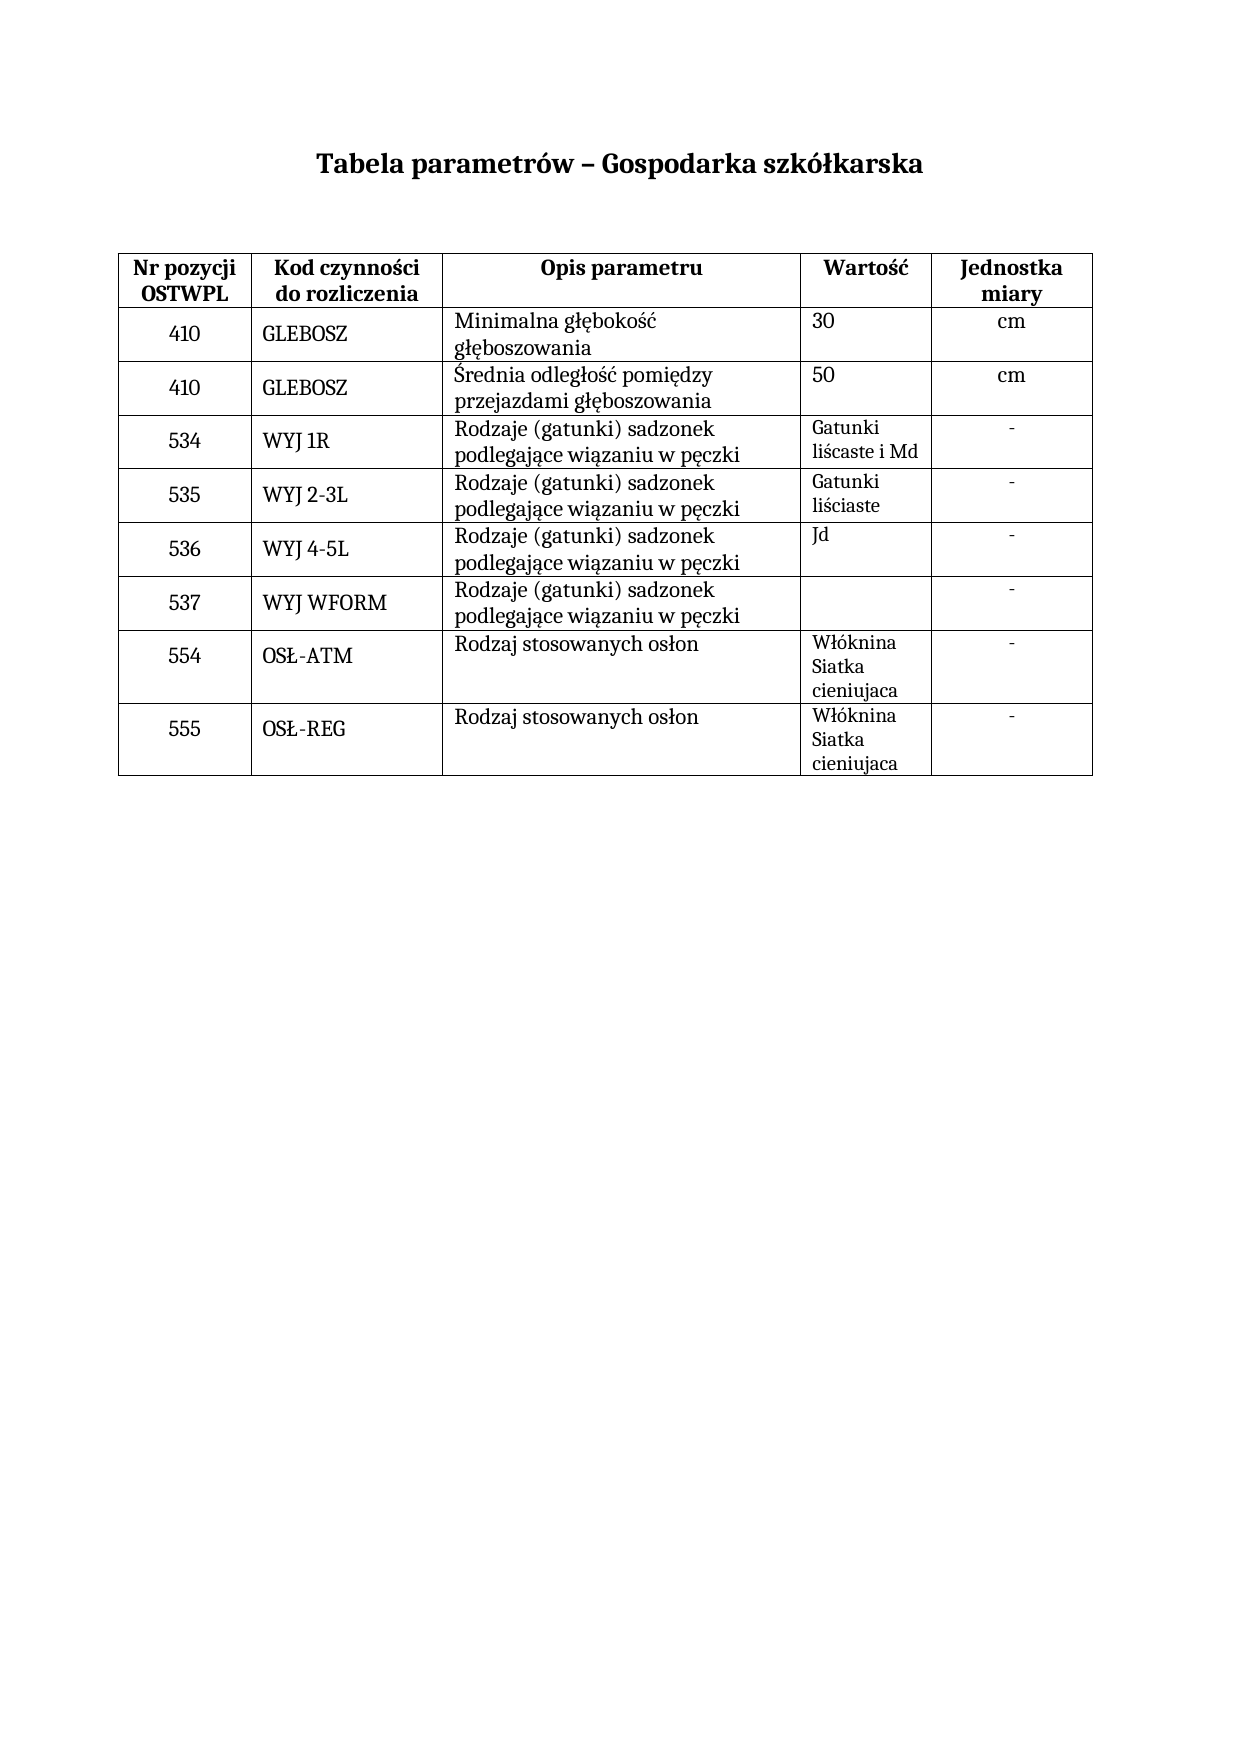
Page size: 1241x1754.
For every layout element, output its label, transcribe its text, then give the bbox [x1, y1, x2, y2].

table_header Opis parametru [443, 254, 800, 307]
table_cell - [932, 631, 1092, 702]
table_cell GLEBOSZ [252, 362, 442, 414]
table_header Wartość [801, 254, 931, 307]
table_cell 555 [119, 704, 251, 775]
table_cell cm [932, 308, 1092, 361]
table_cell Jd [801, 523, 931, 576]
table_cell WYJ 1R [252, 416, 442, 468]
table_cell Włóknina Siatka cieniujaca [801, 631, 931, 702]
table_cell WYJ 2-3L [252, 469, 442, 522]
table_cell Rodzaj stosowanych osłon [443, 704, 800, 775]
table_cell 554 [119, 631, 251, 702]
table_cell Rodzaje (gatunki) sadzonek podlegające wiązaniu w pęczki [443, 523, 800, 576]
table_cell 410 [119, 308, 251, 361]
table_cell 535 [119, 469, 251, 522]
table_cell - [932, 469, 1092, 522]
table_header Kod czynności do rozliczenia [252, 254, 442, 307]
text Tabela parametrów – Gospodarka szkółkarska [148, 148, 1093, 181]
table_cell Gatunki liścaste i Md [801, 416, 931, 468]
table_cell GLEBOSZ [252, 308, 442, 361]
table_cell 50 [801, 362, 931, 414]
table_cell Minimalna głębokość głęboszowania [443, 308, 800, 361]
table_cell Rodzaje (gatunki) sadzonek podlegające wiązaniu w pęczki [443, 469, 800, 522]
table_cell 30 [801, 308, 931, 361]
table_cell 410 [119, 362, 251, 414]
table_cell 534 [119, 416, 251, 468]
table_cell Średnia odległość pomiędzy przejazdami głęboszowania [443, 362, 800, 414]
table_cell Rodzaje (gatunki) sadzonek podlegające wiązaniu w pęczki [443, 416, 800, 468]
table_cell - [932, 704, 1092, 775]
table_cell 536 [119, 523, 251, 576]
table_cell Włóknina Siatka cieniujaca [801, 704, 931, 775]
table_cell Gatunki liściaste [801, 469, 931, 522]
table_cell 537 [119, 577, 251, 629]
table_cell WYJ 4-5L [252, 523, 442, 576]
table_cell OSŁ-REG [252, 704, 442, 775]
table_cell OSŁ-ATM [252, 631, 442, 702]
table_cell Rodzaje (gatunki) sadzonek podlegające wiązaniu w pęczki [443, 577, 800, 629]
table_cell - [932, 577, 1092, 629]
table_header Nr pozycji OSTWPL [119, 254, 251, 307]
table_cell Rodzaj stosowanych osłon [443, 631, 800, 702]
table_cell [801, 577, 931, 629]
table_cell - [932, 416, 1092, 468]
table_cell cm [932, 362, 1092, 414]
table_cell - [932, 523, 1092, 576]
table_cell WYJ WFORM [252, 577, 442, 629]
table_header Jednostka miary [932, 254, 1092, 307]
